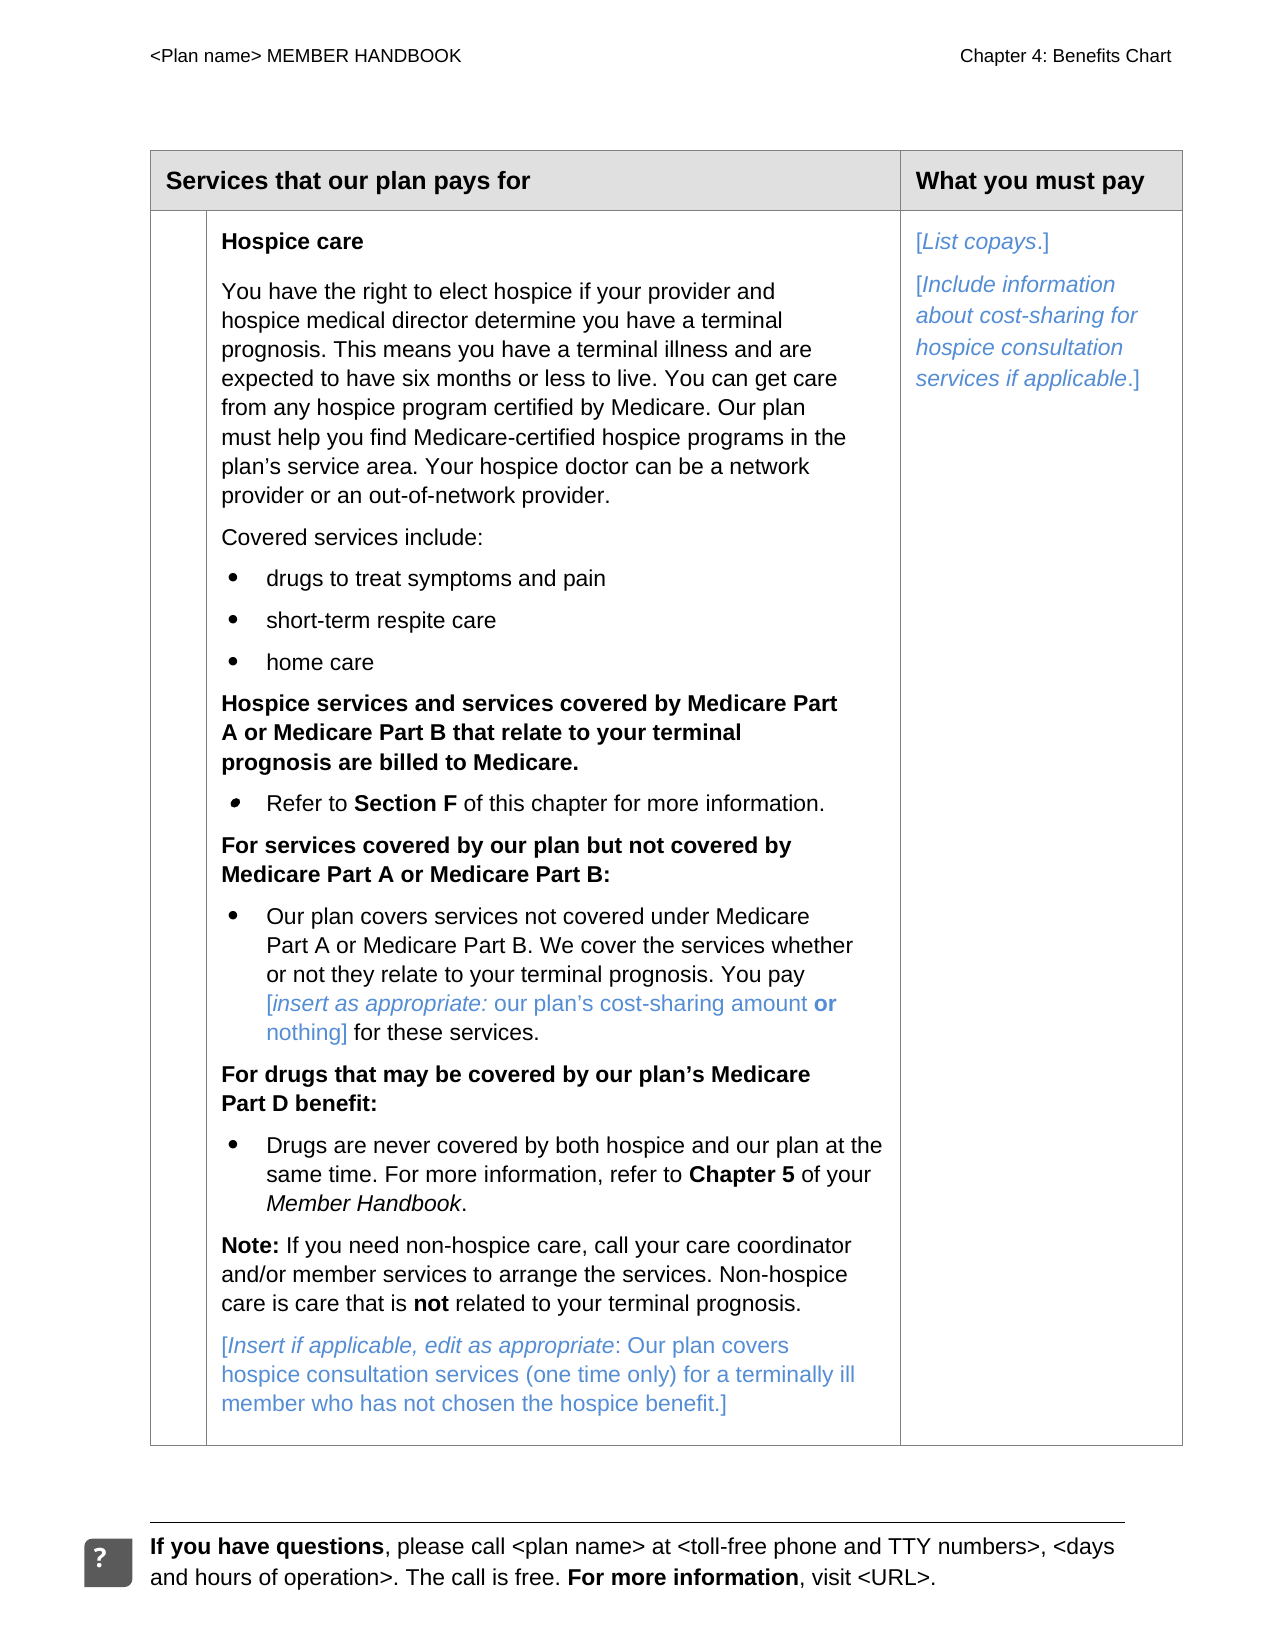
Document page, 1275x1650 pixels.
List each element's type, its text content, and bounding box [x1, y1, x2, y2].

table_header What you must pay [901, 151, 1182, 210]
table_cell [151, 211, 206, 1445]
table_cell [List copays.] [Include information about cost-sharing for hospice consultation services if applicable.] [901, 211, 1182, 1445]
table_cell Hospice care You have the right to elect hospice if your provider and hospice medical director determine you have a terminal prognosis. This means you have a terminal illness and are expected to have six months or less to live. You can get care from any hospice program certified by Medicare. Our plan must help you find Medicare-certified hospice programs in the plan’s service area. Your hospice doctor can be a network provider or an out-of-network provider. Covered services include: drugs to treat symptoms and pain short-term respite care home care Hospice services and services covered by Medicare Part A or Medicare Part B that relate to your terminal prognosis are billed to Medicare. Refer to Section F of this chapter for more information. For services covered by our plan but not covered by Medicare Part A or Medicare Part B: Our plan covers services not covered under Medicare Part A or Medicare Part B. We cover the services whether or not they relate to your terminal prognosis. You pay [insert as appropriate: our plan’s cost-sharing amount or nothing] for these services. For drugs that may be covered by our plan’s Medicare Part D benefit: Drugs are never covered by both hospice and our plan at the same time. For more information, refer to Chapter 5 of your Member Handbook. Note: If you need non-hospice care, call your care coordinator and/or member services to arrange the services. Non-hospice care is care that is not related to your terminal prognosis. [Insert if applicable, edit as appropriate: Our plan covers hospice consultation services (one time only) for a terminally ill member who has not chosen the hospice benefit.] [207, 211, 900, 1445]
table_header Services that our plan pays for [151, 151, 900, 210]
